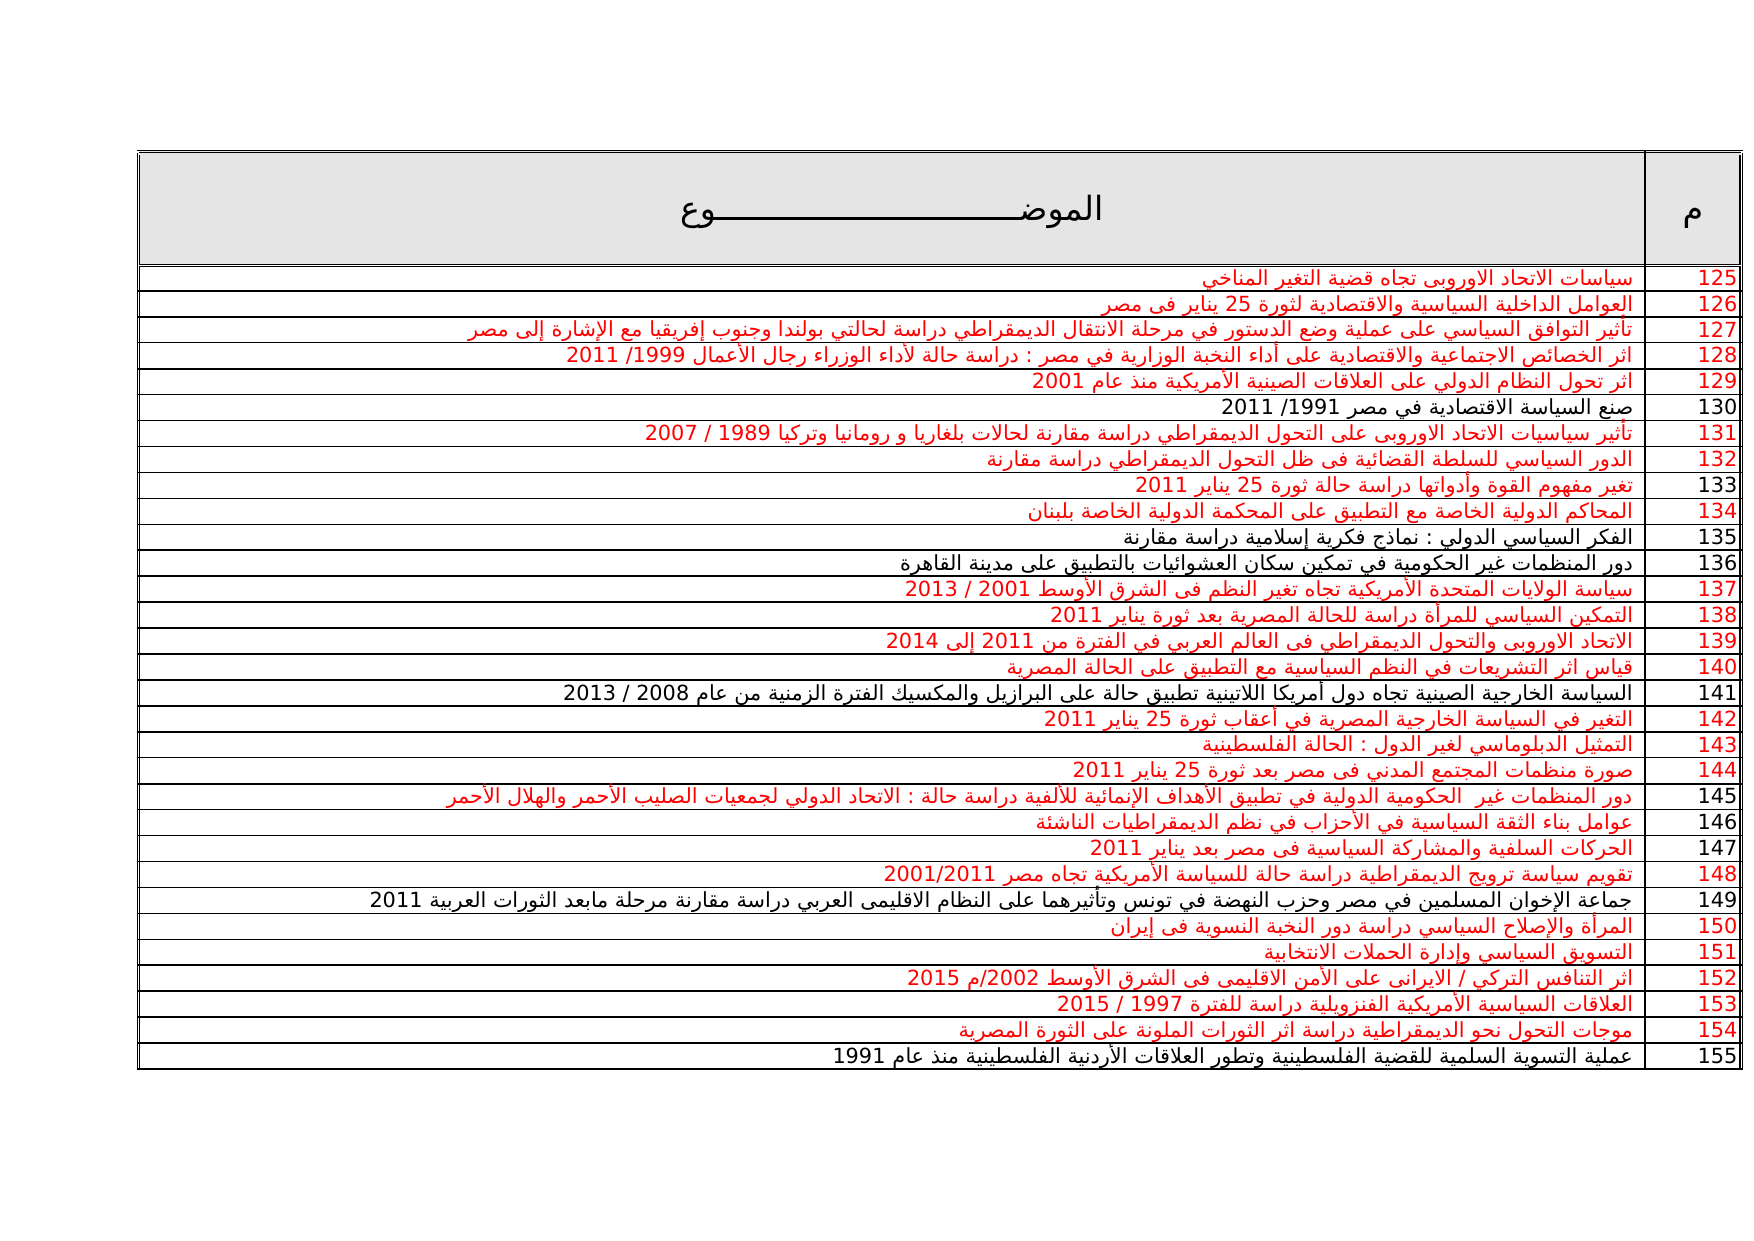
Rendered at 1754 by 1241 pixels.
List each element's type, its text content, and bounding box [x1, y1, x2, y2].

table_cell جماعة الإخوان المسلمين في مصر وحزب النهضة في تونس وتأثيرهما على النظام الاقليمى العربي دراسة مقارنة مرحلة مابعد الثورات العربية 2011 [140, 888, 1644, 912]
table_cell تأثير سياسيات الاتحاد الاوروبى على التحول الديمقراطي دراسة مقارنة لحالات بلغاريا و رومانيا وتركيا 1989 / 2007 [140, 421, 1644, 446]
table_cell [1646, 629, 1739, 653]
table_cell اثر الخصائص الاجتماعية والاقتصادية على أداء النخبة الوزارية في مصر : دراسة حالة لأداء الوزراء رجال الأعمال 1999/ 2011 [140, 343, 1644, 368]
table_cell قياس اثر التشريعات في النظم السياسية مع التطبيق على الحالة المصرية [140, 655, 1644, 679]
table_cell صورة منظمات المجتمع المدني فى مصر بعد ثورة 25 يناير 2011 [140, 758, 1644, 783]
table_cell [1646, 473, 1739, 497]
table_cell العلاقات السياسية الأمريكية الفنزويلية دراسة للفترة 1997 / 2015 [140, 992, 1644, 1016]
table_cell [1646, 785, 1739, 809]
table_cell [1646, 292, 1739, 316]
table_cell السياسة الخارجية الصينية تجاه دول أمريكا اللاتينية تطبيق حالة على البرازيل والمكسيك الفترة الزمنية من عام 2008 / 2013 [140, 681, 1644, 705]
table_cell [1646, 966, 1739, 990]
table_cell [1646, 940, 1739, 964]
table_cell الفكر السياسي الدولي : نماذج فكرية إسلامية دراسة مقارنة [140, 525, 1644, 549]
table_cell [1646, 655, 1739, 679]
table_cell [1646, 551, 1739, 575]
table_cell التمكين السياسي للمرأة دراسة للحالة المصرية بعد ثورة يناير 2011 [140, 603, 1644, 627]
table_cell [1646, 577, 1739, 601]
table_cell التغير في السياسة الخارجية المصرية في أعقاب ثورة 25 يناير 2011 [140, 707, 1644, 731]
table_cell [1646, 318, 1739, 342]
table_cell [1646, 862, 1739, 887]
table_cell [1646, 603, 1739, 627]
table_header الموضـــــــــــــــــــــــــــــــوع [139, 153, 1644, 264]
table_cell سياسات الاتحاد الاوروبى تجاه قضية التغير المناخي [140, 267, 1644, 290]
table_cell التسويق السياسي وإدارة الحملات الانتخابية [140, 940, 1644, 964]
table_cell دور المنظمات غير الحكومية في تمكين سكان العشوائيات بالتطبيق على مدينة القاهرة [140, 551, 1644, 575]
table_cell [1646, 421, 1739, 446]
table_cell تقويم سياسة ترويج الديمقراطية دراسة حالة للسياسة الأمريكية تجاه مصر 2001/2011 [140, 862, 1644, 887]
table_cell الحركات السلفية والمشاركة السياسية فى مصر بعد يناير 2011 [140, 836, 1644, 861]
table_cell اثر التنافس التركي / الايرانى على الأمن الاقليمى فى الشرق الأوسط 2002/م 2015 [140, 966, 1644, 990]
table_cell [1646, 267, 1739, 290]
table_cell [1646, 499, 1739, 523]
table_cell المرأة والإصلاح السياسي دراسة دور النخبة النسوية فى إيران [140, 914, 1644, 938]
table_cell المحاكم الدولية الخاصة مع التطبيق على المحكمة الدولية الخاصة بلبنان [140, 499, 1644, 523]
table_cell موجات التحول نحو الديمقراطية دراسة اثر الثورات الملونة على الثورة المصرية [140, 1018, 1644, 1042]
table_cell [1646, 1018, 1739, 1042]
table_cell [1646, 914, 1739, 938]
table_cell [1646, 758, 1739, 783]
table_cell عملية التسوية السلمية للقضية الفلسطينية وتطور العلاقات الأردنية الفلسطينية منذ عام 1991 [140, 1044, 1644, 1068]
table_cell تأثير التوافق السياسي على عملية وضع الدستور في مرحلة الانتقال الديمقراطي دراسة لحالتي بولندا وجنوب إفريقيا مع الإشارة إلى مصر [140, 318, 1644, 342]
table_cell [1646, 836, 1739, 861]
table_cell صنع السياسة الاقتصادية في مصر 1991/ 2011 [140, 395, 1644, 420]
table_header م [1646, 153, 1741, 264]
table_cell [1646, 888, 1739, 912]
table_cell [1646, 707, 1739, 731]
table_cell دور المنظمات غير الحكومية الدولية في تطبيق الأهداف الإنمائية للألفية دراسة حالة : الاتحاد الدولي لجمعيات الصليب الأحمر والهلال الأحمر [140, 785, 1644, 809]
table_cell سياسة الولايات المتحدة الأمريكية تجاه تغير النظم فى الشرق الأوسط 2001 / 2013 [140, 577, 1644, 601]
table_cell [1646, 343, 1739, 368]
table_cell [1646, 525, 1739, 549]
table_cell [1646, 733, 1739, 757]
table_cell التمثيل الدبلوماسي لغير الدول : الحالة الفلسطينية [140, 733, 1644, 757]
table_cell [1646, 395, 1739, 420]
table_cell العوامل الداخلية السياسية والاقتصادية لثورة 25 يناير فى مصر [140, 292, 1644, 316]
table_cell تغير مفهوم القوة وأدواتها دراسة حالة ثورة 25 يناير 2011 [140, 473, 1644, 497]
table_cell عوامل بناء الثقة السياسية في الأحزاب في نظم الديمقراطيات الناشئة [140, 810, 1644, 835]
table_cell [1646, 992, 1739, 1016]
table_cell [1646, 810, 1739, 835]
table_cell اثر تحول النظام الدولي على العلاقات الصينية الأمريكية منذ عام 2001 [140, 370, 1644, 394]
table_cell [1646, 681, 1739, 705]
table_cell الدور السياسي للسلطة القضائية فى ظل التحول الديمقراطي دراسة مقارنة [140, 447, 1644, 472]
table_cell [1646, 447, 1739, 472]
table_cell [1646, 370, 1739, 394]
table_cell [1646, 1044, 1739, 1068]
table_cell الاتحاد الاوروبى والتحول الديمقراطي فى العالم العربي في الفترة من 2011 إلى 2014 [140, 629, 1644, 653]
